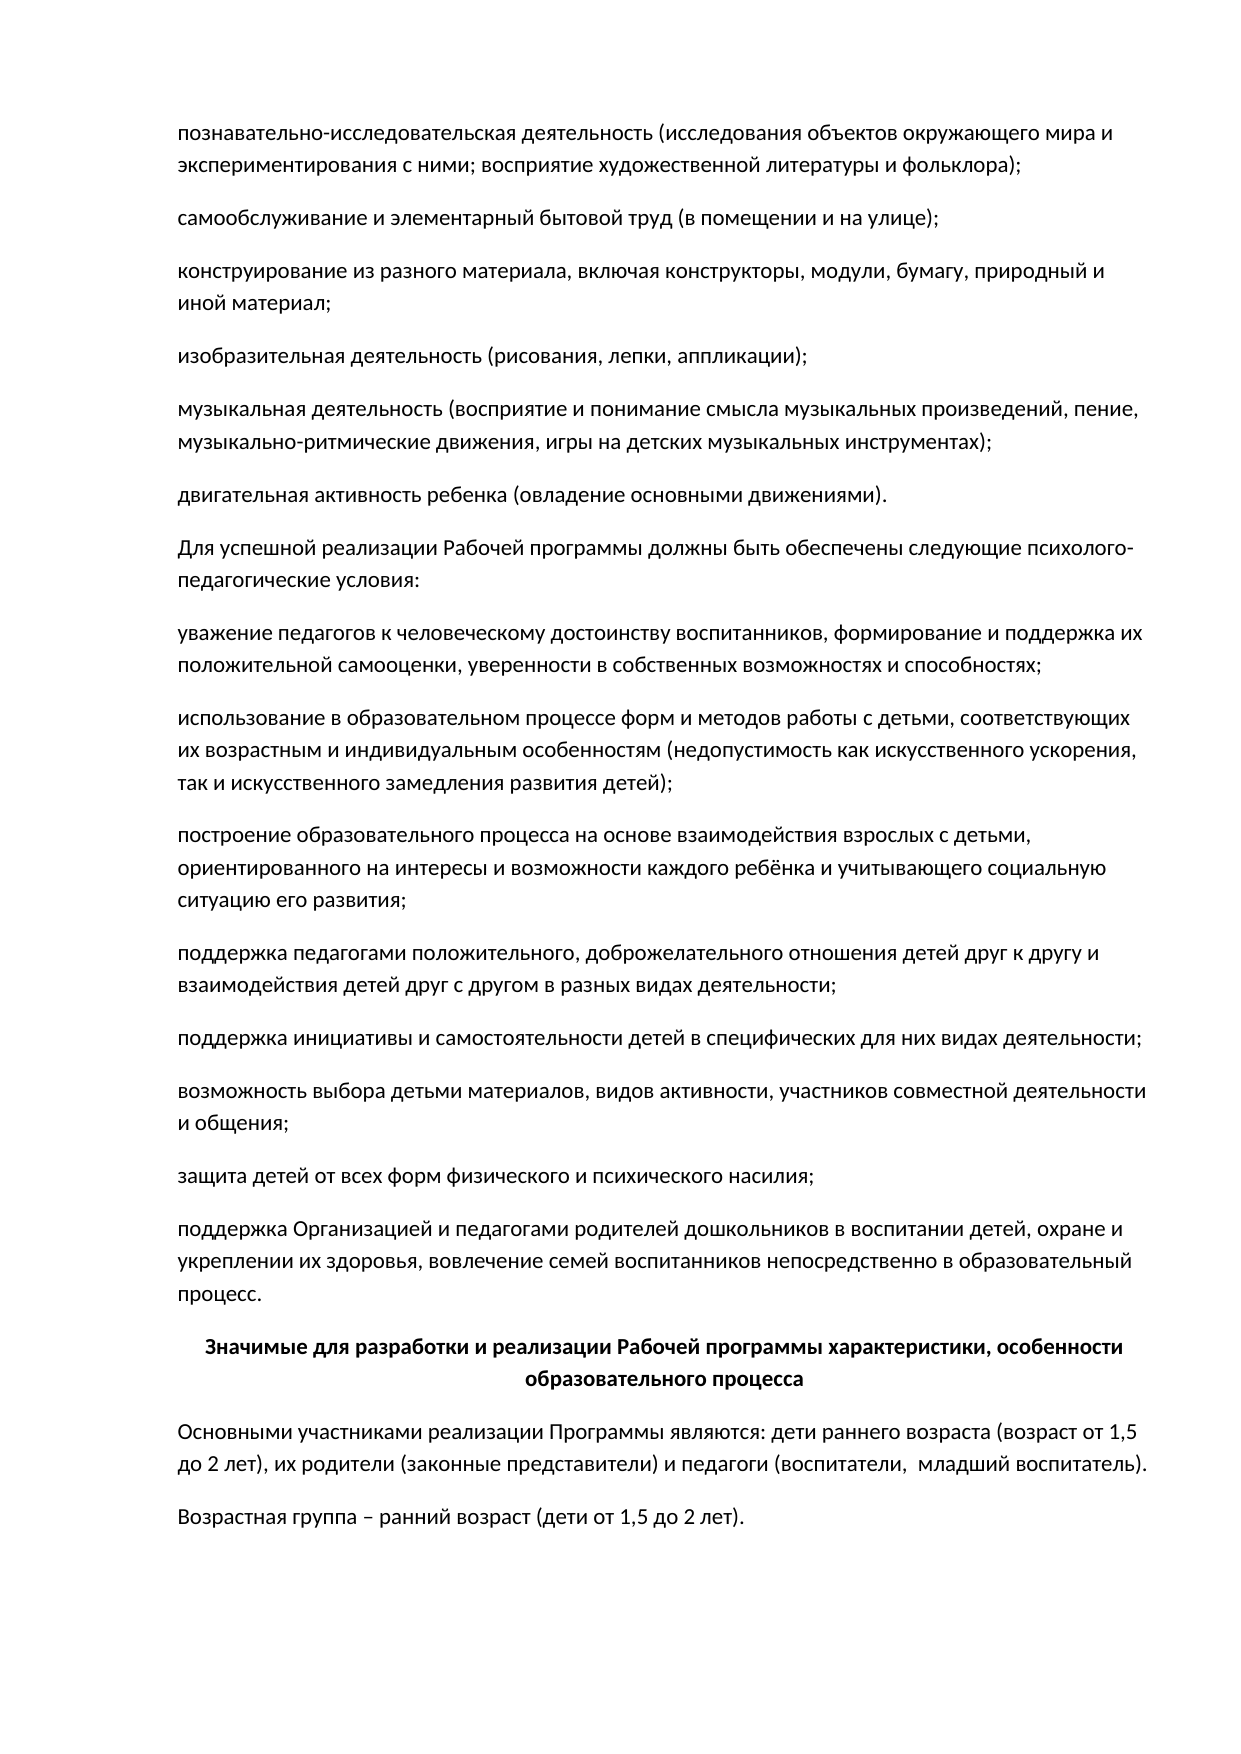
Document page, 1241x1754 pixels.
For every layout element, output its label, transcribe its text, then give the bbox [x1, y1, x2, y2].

text познавательно-исследовательская деятельность (исследования объектов окружающего мира и экспериментирования с ними; восприятие художественной литературы и фольклора); [177, 118, 1152, 178]
text поддержка педагогами положительного, доброжелательного отношения детей друг к другу и взаимодействия детей друг с другом в разных видах деятельности; [177, 938, 1152, 998]
text поддержка Организацией и педагогами родителей дошкольников в воспитании детей, охране и укреплении их здоровья, вовлечение семей воспитанников непосредственно в образовательный процесс. [177, 1214, 1152, 1307]
text возможность выбора детьми материалов, видов активности, участников совместной деятельности и общения; [177, 1076, 1152, 1136]
text использование в образовательном процессе форм и методов работы с детьми, соответствующих их возрастным и индивидуальным особенностям (недопустимость как искусственного ускорения, так и искусственного замедления развития детей); [177, 703, 1152, 796]
text двигательная активность ребенка (овладение основными движениями). [177, 480, 1152, 508]
text защита детей от всех форм физического и психического насилия; [177, 1161, 1152, 1189]
text Возрастная группа – ранний возраст (дети от 1,5 до 2 лет). [177, 1502, 1152, 1530]
text самообслуживание и элементарный бытовой труд (в помещении и на улице); [177, 203, 1152, 231]
text уважение педагогов к человеческому достоинству воспитанников, формирование и поддержка их положительной самооценки, уверенности в собственных возможностях и способностях; [177, 618, 1152, 678]
text построение образовательного процесса на основе взаимодействия взрослых с детьми, ориентированного на интересы и возможности каждого ребёнка и учитывающего социальную ситуацию его развития; [177, 821, 1152, 913]
text конструирование из разного материала, включая конструкторы, модули, бумагу, природный и иной материал; [177, 256, 1152, 317]
text Значимые для разработки и реализации Рабочей программы характеристики, особенности образовательного процесса [177, 1332, 1152, 1392]
text Для успешной реализации Рабочей программы должны быть обеспечены следующие психолого-педагогические условия: [177, 533, 1152, 593]
text поддержка инициативы и самостоятельности детей в специфических для них видах деятельности; [177, 1023, 1152, 1051]
text музыкальная деятельность (восприятие и понимание смысла музыкальных произведений, пение, музыкально-ритмические движения, игры на детских музыкальных инструментах); [177, 394, 1152, 455]
text изобразительная деятельность (рисования, лепки, аппликации); [177, 342, 1152, 369]
text Основными участниками реализации Программы являются: дети раннего возраста (возраст от 1,5 до 2 лет), их родители (законные представители) и педагоги (воспитатели, младший воспитатель). [177, 1417, 1152, 1477]
